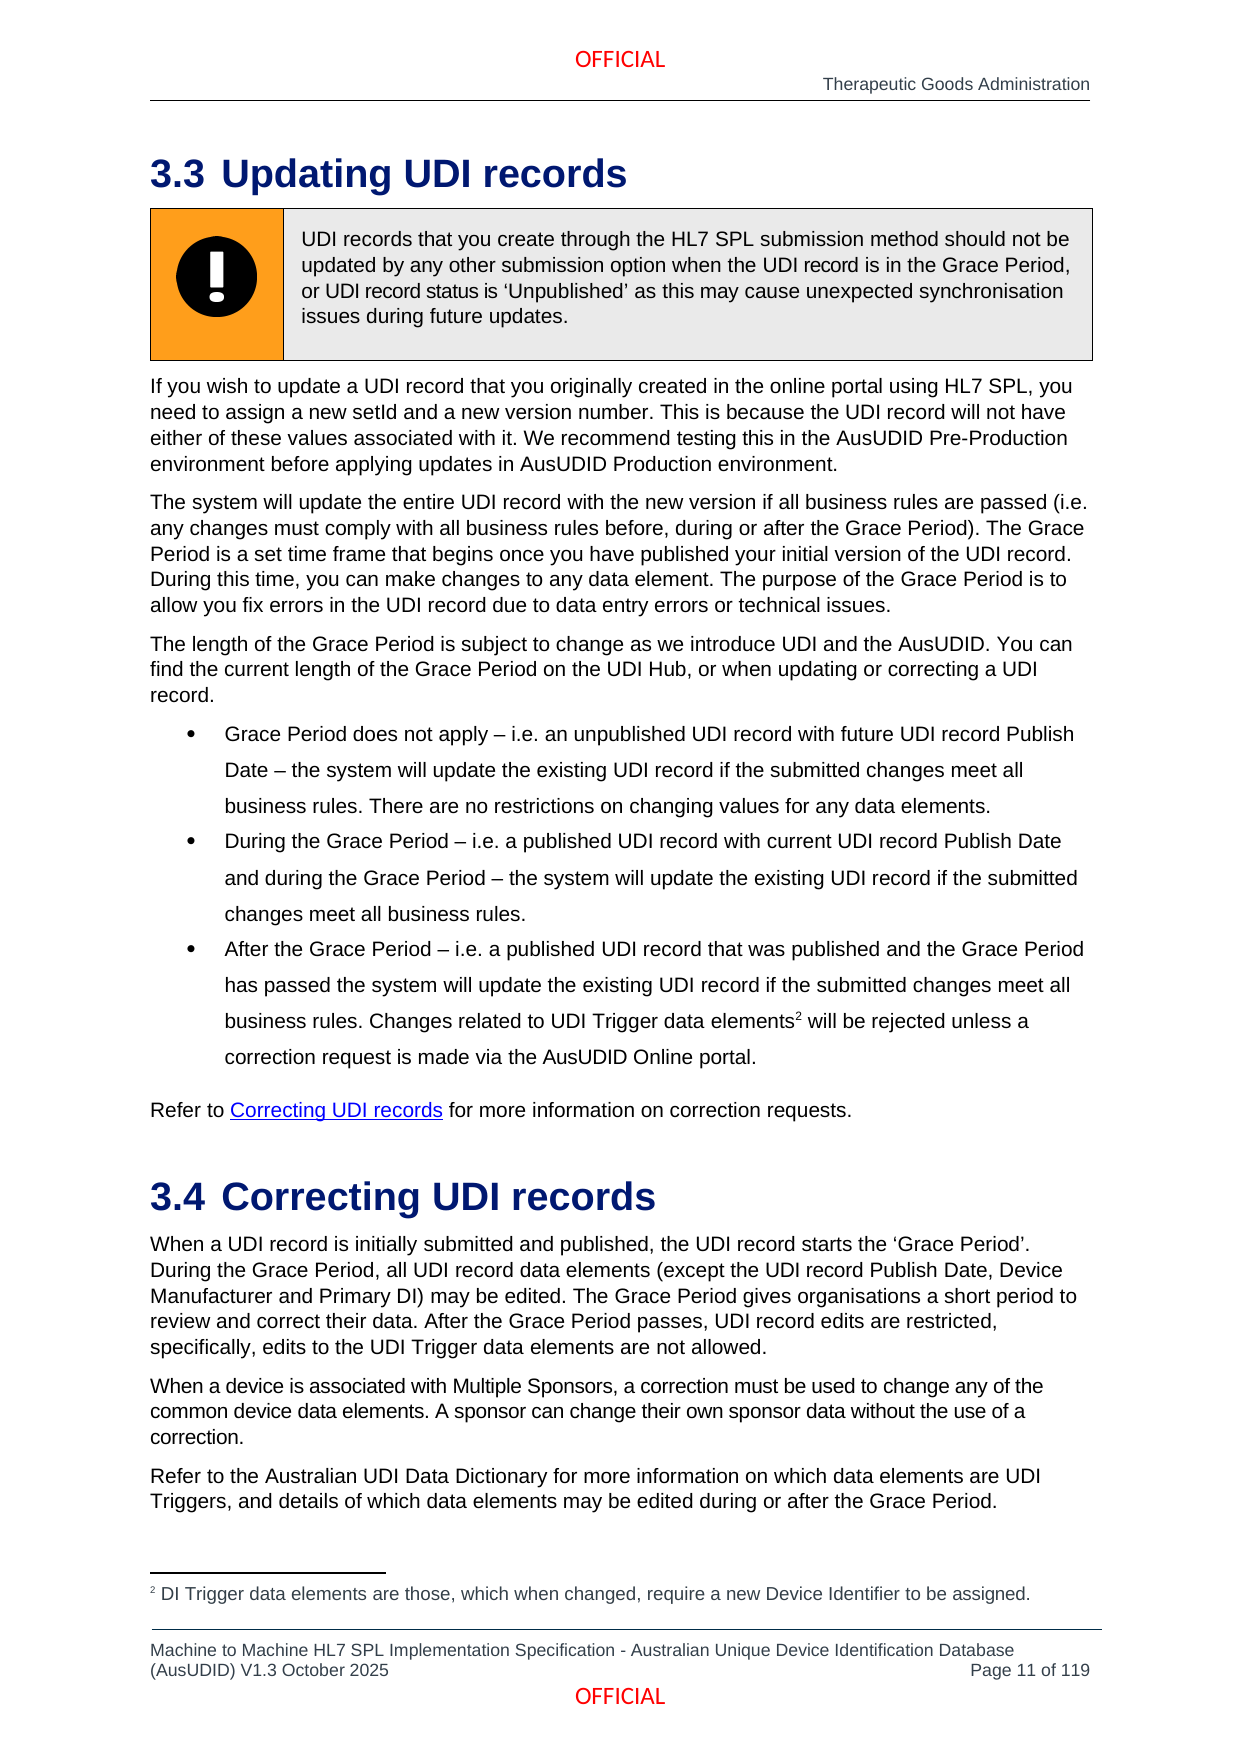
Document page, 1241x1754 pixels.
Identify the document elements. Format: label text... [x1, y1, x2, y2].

text The length of the Grace Period is subject to change as we introduce UDI and the AusUDID. You can find the current length of the Grace Period on the UDI Hub, or when updating or correcting a UDI record. [150, 631, 1090, 707]
subtitle Updating UDI records [150, 150, 1090, 196]
table_header UDI records that you create through the HL7 SPL submission method should not be updated by any other submission option when the UDI record is in the Grace Period, or UDI record status is ‘Unpublished’ as this may cause unexpected synchronisation issues during future updates. [284, 209, 1092, 360]
text The system will update the entire UDI record with the new version if all business rules are passed (i.e. any changes must comply with all business rules before, during or after the Grace Period). The Grace Period is a set time frame that begins once you have published your initial version of the UDI record. During this time, you can make changes to any data element. The purpose of the Grace Period is to allow you fix errors in the UDI record due to data entry errors or technical issues. [150, 490, 1090, 617]
table_header [151, 209, 283, 360]
picture [176, 236, 257, 317]
text When a UDI record is initially submitted and published, the UDI record starts the ‘Grace Period’. During the Grace Period, all UDI record data elements (except the UDI record Publish Date, Device Manufacturer and Primary DI) may be edited. The Grace Period gives organisations a short period to review and correct their data. After the Grace Period passes, UDI record edits are restricted, specifically, edits to the UDI Trigger data elements are not allowed. [150, 1232, 1090, 1359]
text When a device is associated with Multiple Sponsors, a correction must be used to change any of the common device data elements. A sponsor can change their own sponsor data without the use of a correction. [150, 1373, 1090, 1449]
list After the Grace Period – i.e. a published UDI record that was published and the Grace Period has passed the system will update the existing UDI record if the submitted changes meet all business rules. Changes related to UDI Trigger data elements will be rejected unless a correction request is made via the AusUDID Online portal. [187, 937, 1090, 1069]
list During the Grace Period – i.e. a published UDI record with current UDI record Publish Date and during the Grace Period – the system will update the existing UDI record if the submitted changes meet all business rules. [187, 829, 1090, 925]
list Grace Period does not apply – i.e. an unpublished UDI record with future UDI record Publish Date – the system will update the existing UDI record if the submitted changes meet all business rules. There are no restrictions on changing values for any data elements. [187, 721, 1090, 817]
text Refer to the Australian UDI Data Dictionary for more information on which data elements are UDI Triggers, and details of which data elements may be edited during or after the Grace Period. [150, 1463, 1090, 1513]
text If you wish to update a UDI record that you originally created in the online portal using HL7 SPL, you need to assign a new setId and a new version number. This is because the UDI record will not have either of these values associated with it. We recommend testing this in the AusUDID Pre-Production environment before applying updates in AusUDID Production environment. [150, 374, 1090, 475]
text Refer to Correcting UDI records for more information on correction requests. [150, 1098, 1090, 1122]
subtitle Correcting UDI records [150, 1174, 1090, 1219]
